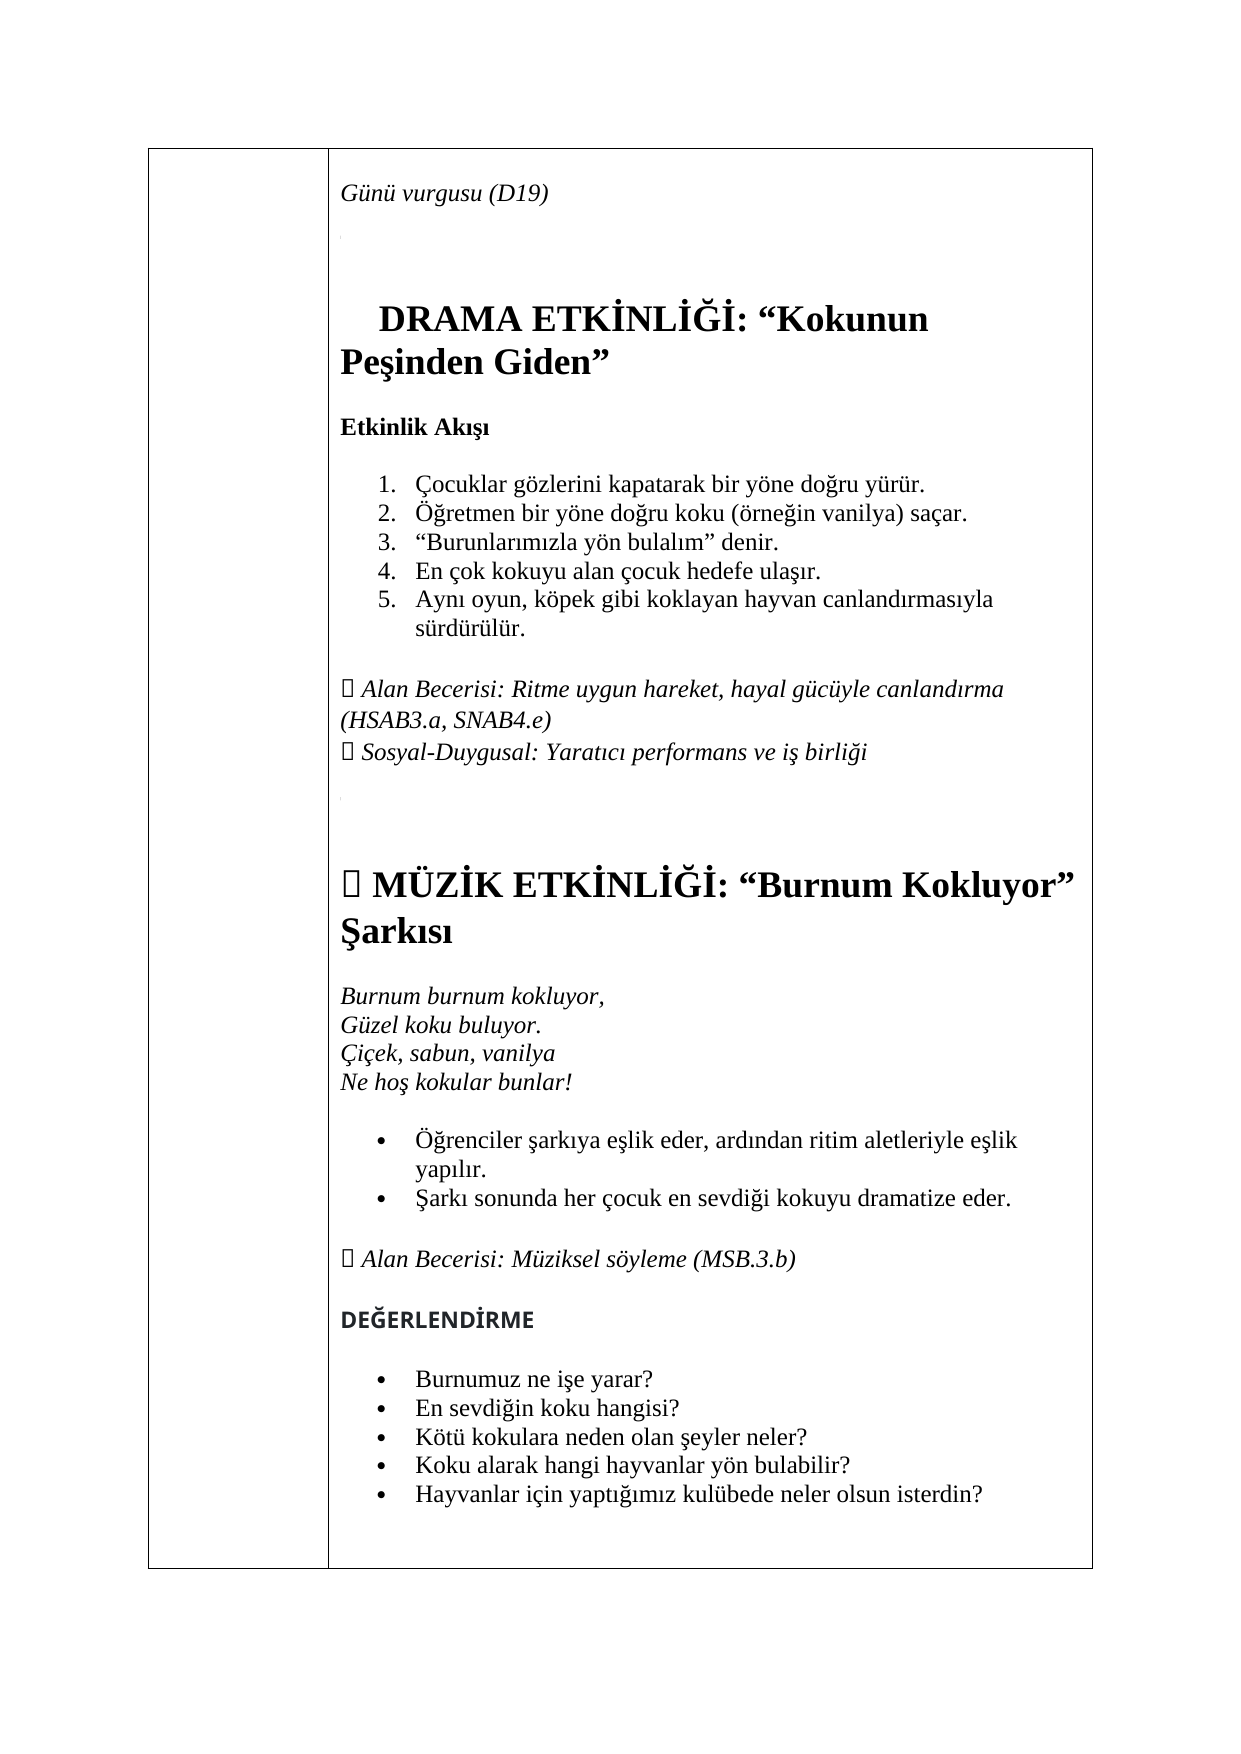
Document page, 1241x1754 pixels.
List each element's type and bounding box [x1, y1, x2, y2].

table_cell [149, 149, 328, 1568]
table_cell [329, 149, 1092, 1568]
